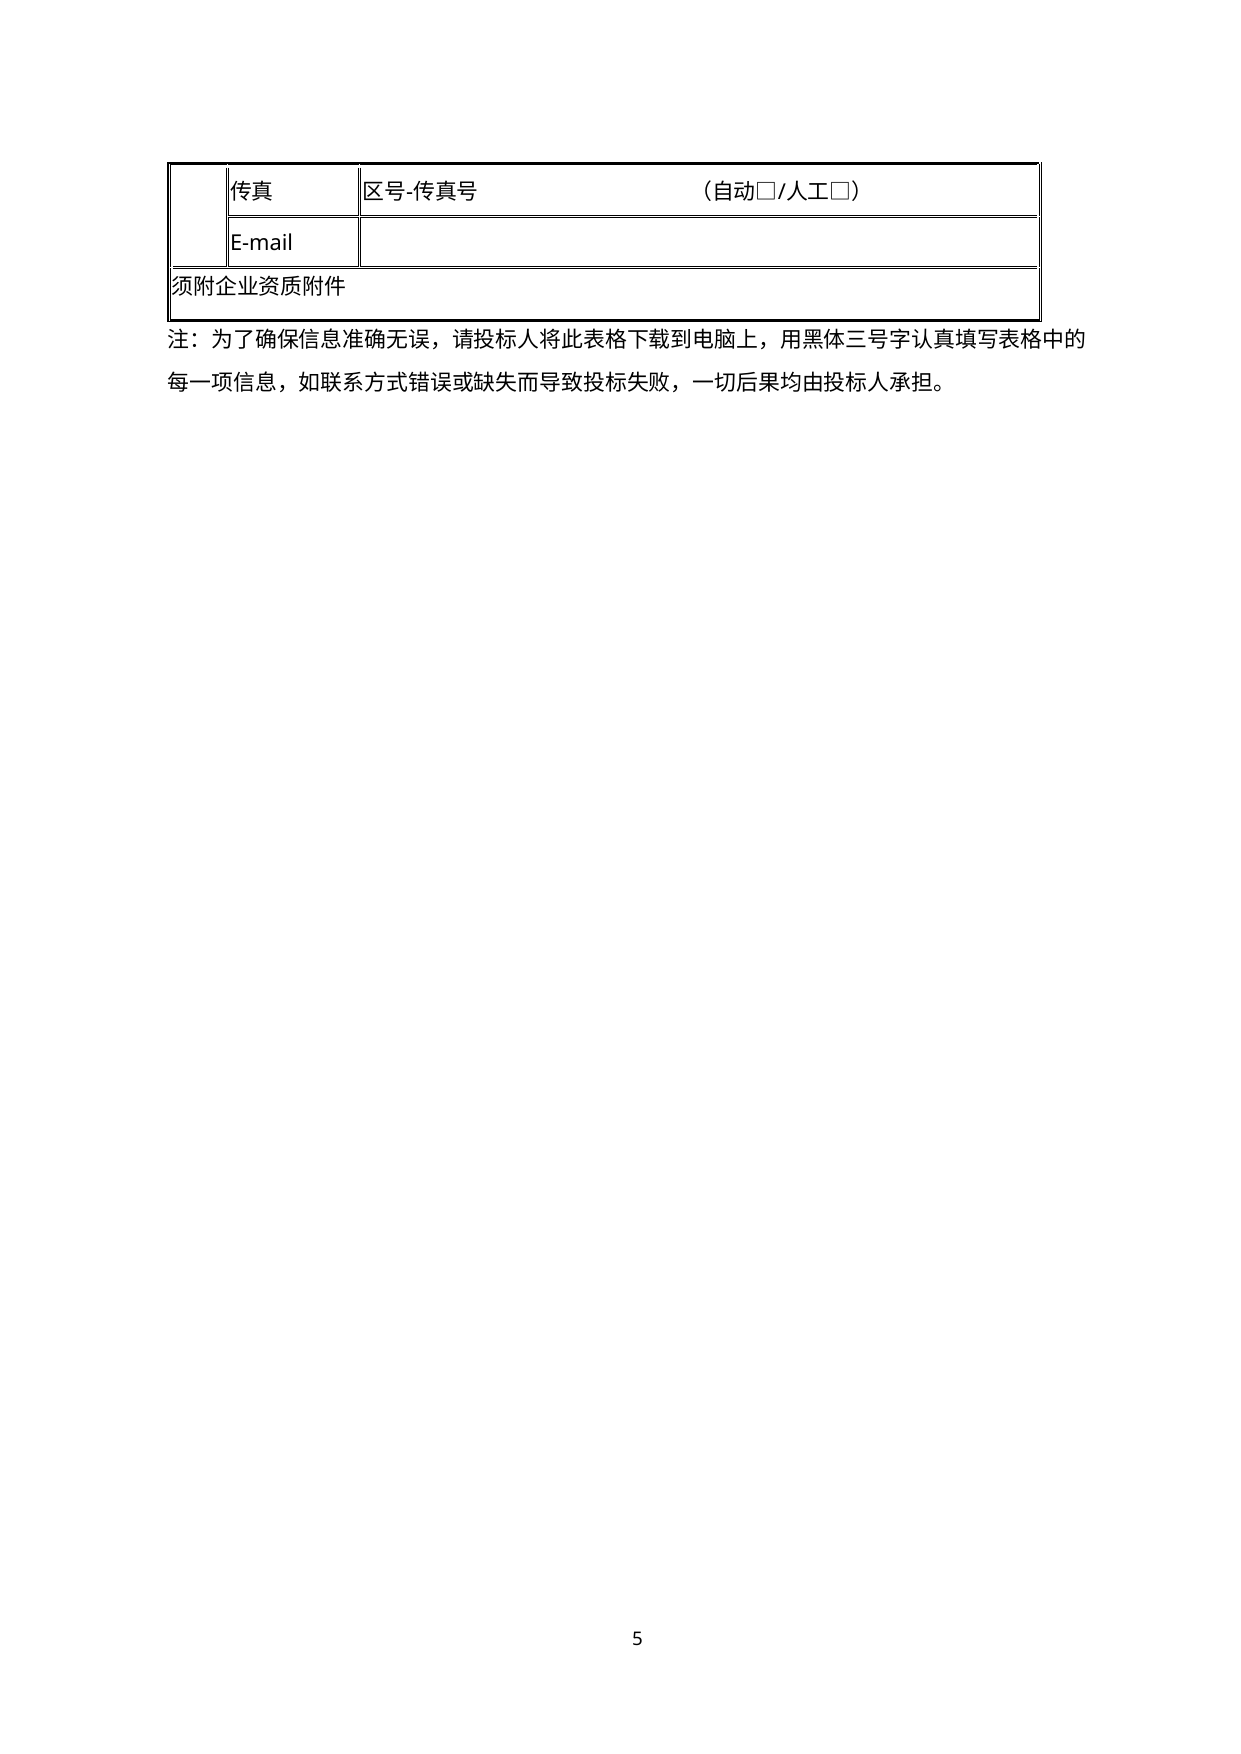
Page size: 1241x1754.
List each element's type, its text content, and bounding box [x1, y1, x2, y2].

text 注：为了确保信息准确无误，请投标人将此表格下载到电脑上，用黑体三号字认真填写表格中的每一项信息，如联系方式错误或缺失而导致投标失败，一切后果均由投标人承担。 [167, 322, 1107, 396]
table_cell 区号-传真号 （自动□/人工□） [360, 162, 1040, 215]
table_cell E-mail [229, 218, 358, 266]
table_cell 须附企业资质附件 [169, 266, 1040, 319]
table_cell [360, 215, 1040, 266]
table_cell 传真 [228, 165, 360, 215]
